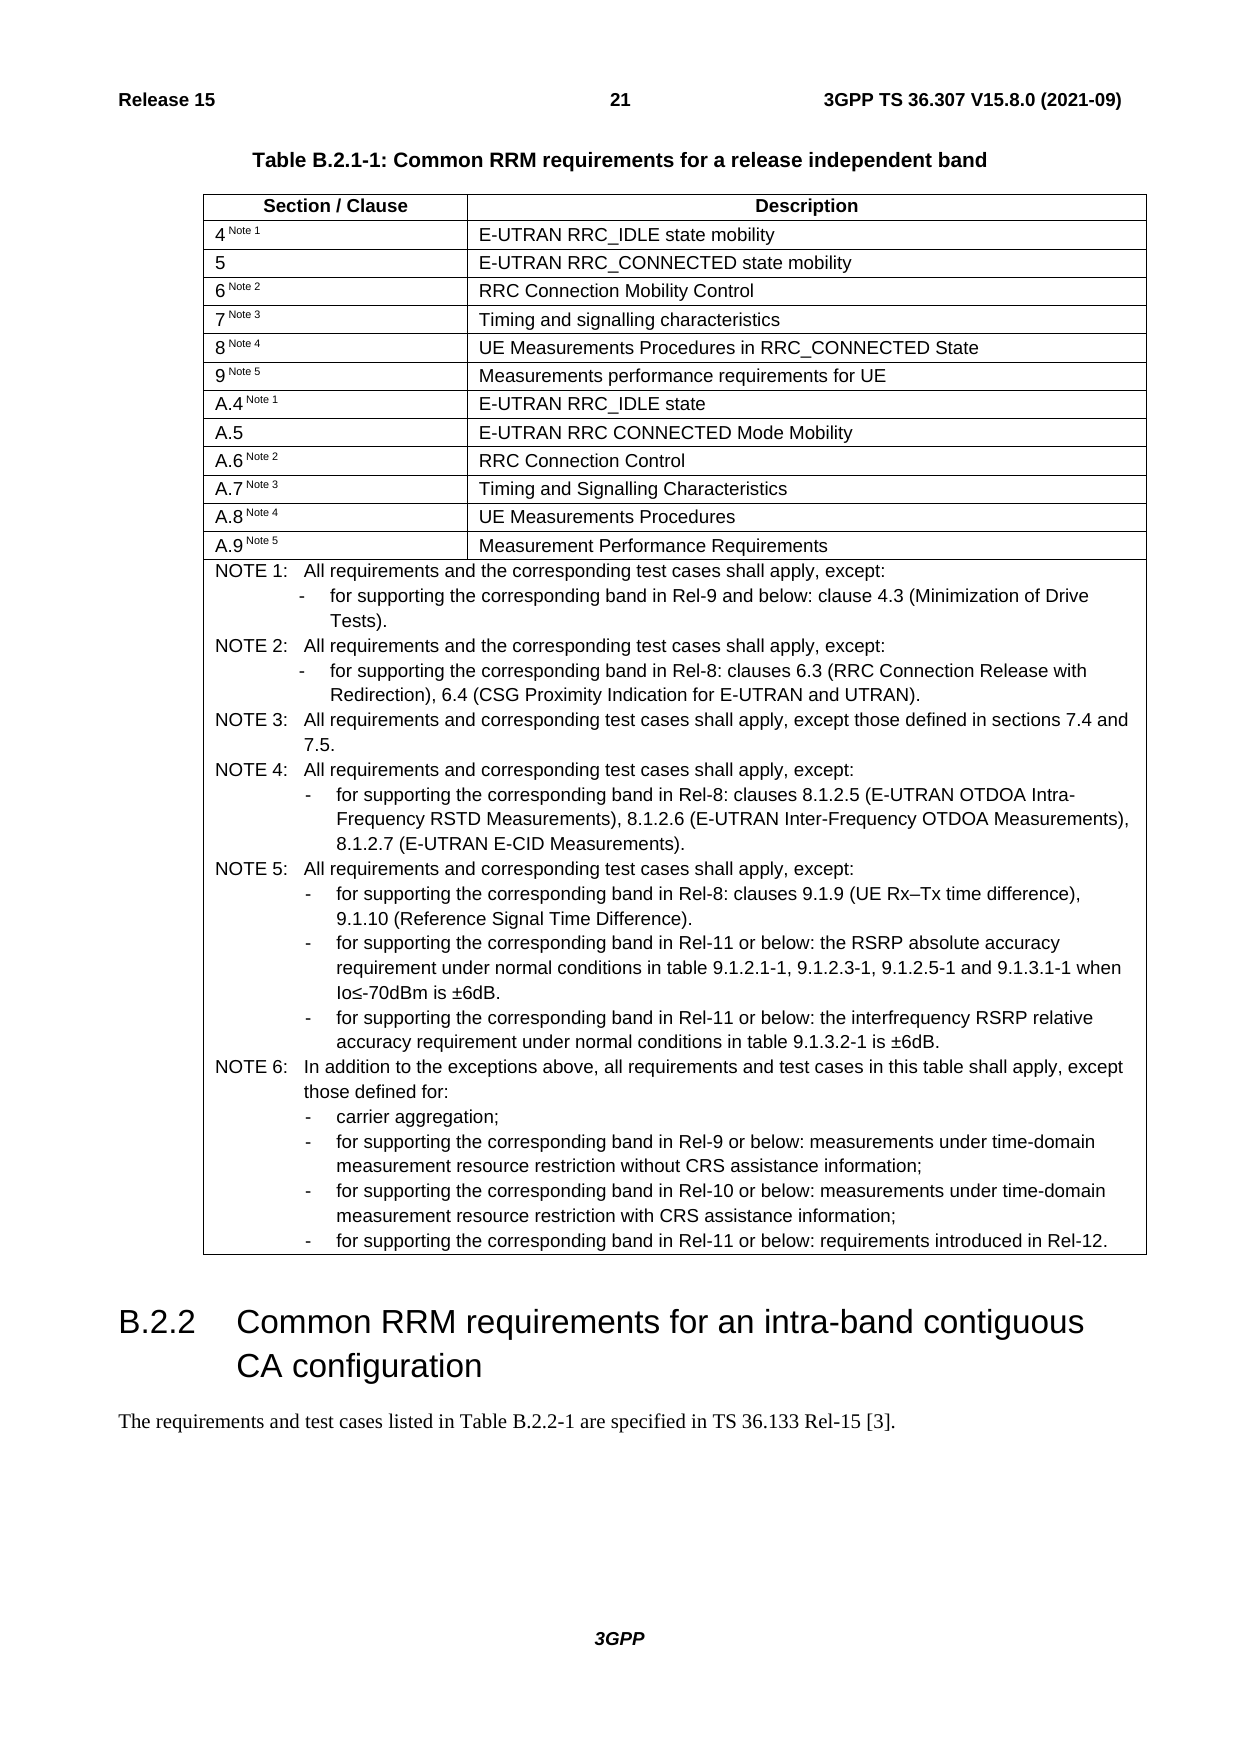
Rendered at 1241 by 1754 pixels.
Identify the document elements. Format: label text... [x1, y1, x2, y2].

table_cell A.9 Note 5 [204, 532, 467, 559]
table_header Section / Clause [204, 195, 467, 220]
table_cell UE Measurements Procedures in RRC_CONNECTED State [468, 334, 1146, 362]
table_cell A.7 Note 3 [204, 476, 467, 503]
table_cell NOTE 1: All requirements and the corresponding test cases shall apply, except: - for supporting the corresponding band in Rel-9 and below: clause 4.3 (Minimization of Drive Tests). NOTE 2: All requirements and the corresponding test cases shall apply, except: - for supporting the corresponding band in Rel-8: clauses 6.3 (RRC Connection Release with Redirection), 6.4 (CSG Proximity Indication for E-UTRAN and UTRAN). NOTE 3: All requirements and corresponding test cases shall apply, except those defined in sections 7.4 and 7.5. NOTE 4: All requirements and corresponding test cases shall apply, except: - for supporting the corresponding band in Rel-8: clauses 8.1.2.5 (E-UTRAN OTDOA Intra-Frequency RSTD Measurements), 8.1.2.6 (E-UTRAN Inter-Frequency OTDOA Measurements), 8.1.2.7 (E-UTRAN E-CID Measurements). NOTE 5: All requirements and corresponding test cases shall apply, except: - for supporting the corresponding band in Rel-8: clauses 9.1.9 (UE Rx–Tx time difference), 9.1.10 (Reference Signal Time Difference). - for supporting the corresponding band in Rel-11 or below: the RSRP absolute accuracy requirement under normal conditions in table 9.1.2.1-1, 9.1.2.3-1, 9.1.2.5-1 and 9.1.3.1-1 when Io≤-70dBm is ±6dB. - for supporting the corresponding band in Rel-11 or below: the interfrequency RSRP relative accuracy requirement under normal conditions in table 9.1.3.2-1 is ±6dB. NOTE 6: In addition to the exceptions above, all requirements and test cases in this table shall apply, except those defined for: - carrier aggregation; - for supporting the corresponding band in Rel-9 or below: measurements under time-domain measurement resource restriction without CRS assistance information; - for supporting the corresponding band in Rel-10 or below: measurements under time-domain measurement resource restriction with CRS assistance information; - for supporting the corresponding band in Rel-11 or below: requirements introduced in Rel-12. [204, 560, 1146, 1254]
table_cell Measurement Performance Requirements [468, 532, 1146, 559]
table_cell A.8 Note 4 [204, 504, 467, 531]
table_cell RRC Connection Control [468, 447, 1146, 474]
table_cell Timing and Signalling Characteristics [468, 476, 1146, 503]
table_cell E-UTRAN RRC_IDLE state mobility [468, 221, 1146, 249]
table_cell E-UTRAN RRC_CONNECTED state mobility [468, 250, 1146, 277]
table_cell 7 Note 3 [204, 306, 467, 333]
table_cell Measurements performance requirements for UE [468, 363, 1146, 390]
table_cell 6 Note 2 [204, 278, 467, 305]
table_cell 5 [204, 250, 467, 277]
table_cell E-UTRAN RRC_IDLE state [468, 391, 1146, 418]
table_cell E-UTRAN RRC CONNECTED Mode Mobility [468, 419, 1146, 446]
table_cell UE Measurements Procedures [468, 504, 1146, 531]
table_cell A.6 Note 2 [204, 447, 467, 474]
text The requirements and test cases listed in Table B.2.2-1 are specified in TS 36.133 Rel-15 [3]. [118, 1409, 1122, 1433]
table_cell Timing and signalling characteristics [468, 306, 1146, 333]
text Table B.2.1-1: Common RRM requirements for a release independent band [118, 148, 1122, 172]
subtitle B.2.2 Common RRM requirements for an intra-band contiguous CA configuration [118, 1302, 1122, 1384]
table_cell A.4 Note 1 [204, 391, 467, 418]
table_cell RRC Connection Mobility Control [468, 278, 1146, 305]
table_cell A.5 [204, 419, 467, 446]
table_header Description [468, 195, 1146, 220]
table_cell 4 Note 1 [204, 221, 467, 249]
table_cell 8 Note 4 [204, 334, 467, 362]
table_cell 9 Note 5 [204, 363, 467, 390]
